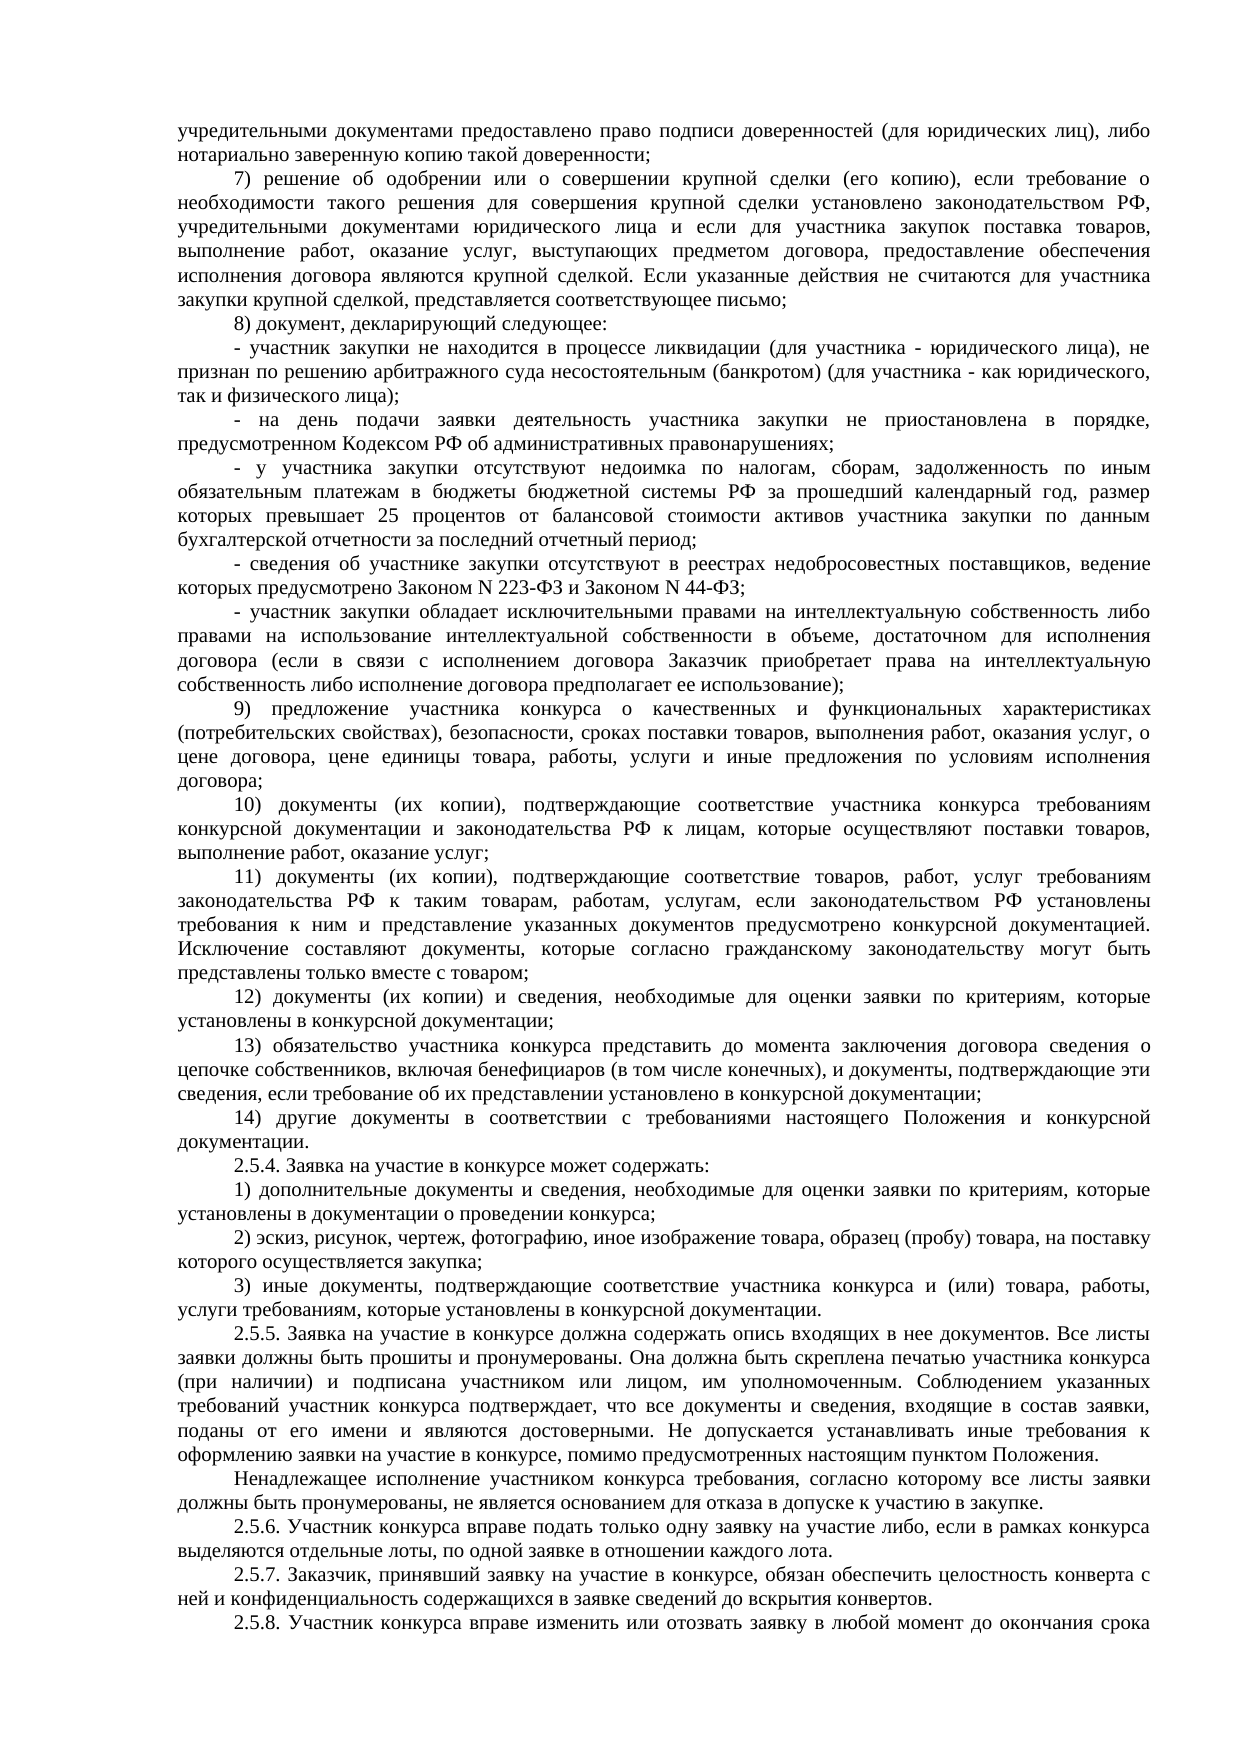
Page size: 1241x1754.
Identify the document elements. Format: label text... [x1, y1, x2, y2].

text 14) другие документы в соответствии с требованиями настоящего Положения и конкурсной документации. [177, 1105, 1152, 1153]
text - сведения об участнике закупки отсутствуют в реестрах недобросовестных поставщиков, ведение которых предусмотрено Законом N 223-ФЗ и Законом N 44-ФЗ; [177, 551, 1152, 599]
text 2.5.7. Заказчик, принявший заявку на участие в конкурсе, обязан обеспечить целостность конверта с ней и конфиденциальность содержащихся в заявке сведений до вскрытия конвертов. [177, 1562, 1152, 1610]
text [177, 118, 1152, 166]
text - участник закупки обладает исключительными правами на интеллектуальную собственность либо правами на использование интеллектуальной собственности в объеме, достаточном для исполнения договора (если в связи с исполнением договора Заказчик приобретает права на интеллектуальную собственность либо исполнение договора предполагает ее использование); [177, 599, 1152, 696]
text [177, 1610, 1152, 1634]
text 2.5.6. Участник конкурса вправе подать только одну заявку на участие либо, если в рамках конкурса выделяются отдельные лоты, по одной заявке в отношении каждого лота. [177, 1514, 1152, 1562]
text - участник закупки не находится в процессе ликвидации (для участника - юридического лица), не признан по решению арбитражного суда несостоятельным (банкротом) (для участника - как юридического, так и физического лица); [177, 335, 1152, 407]
text 10) документы (их копии), подтверждающие соответствие участника конкурса требованиям конкурсной документации и законодательства РФ к лицам, которые осуществляют поставки товаров, выполнение работ, оказание услуг; [177, 792, 1152, 864]
text - на день подачи заявки деятельность участника закупки не приостановлена в порядке, предусмотренном Кодексом РФ об административных правонарушениях; [177, 407, 1152, 455]
text - у участника закупки отсутствуют недоимка по налогам, сборам, задолженность по иным обязательным платежам в бюджеты бюджетной системы РФ за прошедший календарный год, размер которых превышает 25 процентов от балансовой стоимости активов участника закупки по данным бухгалтерской отчетности за последний отчетный период; [177, 455, 1152, 551]
text 13) обязательство участника конкурса представить до момента заключения договора сведения о цепочке собственников, включая бенефициаров (в том числе конечных), и документы, подтверждающие эти сведения, если требование об их представлении установлено в конкурсной документации; [177, 1032, 1152, 1105]
text 2) эскиз, рисунок, чертеж, фотографию, иное изображение товара, образец (пробу) товара, на поставку которого осуществляется закупка; [177, 1225, 1152, 1273]
text 9) предложение участника конкурса о качественных и функциональных характеристиках (потребительских свойствах), безопасности, сроках поставки товаров, выполнения работ, оказания услуг, о цене договора, цене единицы товара, работы, услуги и иные предложения по условиям исполнения договора; [177, 696, 1152, 792]
text 7) решение об одобрении или о совершении крупной сделки (его копию), если требование о необходимости такого решения для совершения крупной сделки установлено законодательством РФ, учредительными документами юридического лица и если для участника закупок поставка товаров, выполнение работ, оказание услуг, выступающих предметом договора, предоставление обеспечения исполнения договора являются крупной сделкой. Если указанные действия не считаются для участника закупки крупной сделкой, представляется соответствующее письмо; [177, 166, 1152, 311]
text 8) документ, декларирующий следующее: [177, 311, 1152, 335]
text 12) документы (их копии) и сведения, необходимые для оценки заявки по критериям, которые установлены в конкурсной документации; [177, 984, 1152, 1032]
text Ненадлежащее исполнение участником конкурса требования, согласно которому все листы заявки должны быть пронумерованы, не является основанием для отказа в допуске к участию в закупке. [177, 1466, 1152, 1514]
text 1) дополнительные документы и сведения, необходимые для оценки заявки по критериям, которые установлены в документации о проведении конкурса; [177, 1177, 1152, 1225]
text 2.5.5. Заявка на участие в конкурсе должна содержать опись входящих в нее документов. Все листы заявки должны быть прошиты и пронумерованы. Она должна быть скреплена печатью участника конкурса (при наличии) и подписана участником или лицом, им уполномоченным. Соблюдением указанных требований участник конкурса подтверждает, что все документы и сведения, входящие в состав заявки, поданы от его имени и являются достоверными. Не допускается устанавливать иные требования к оформлению заявки на участие в конкурсе, помимо предусмотренных настоящим пунктом Положения. [177, 1321, 1152, 1466]
text 2.5.4. Заявка на участие в конкурсе может содержать: [177, 1153, 1152, 1177]
text 11) документы (их копии), подтверждающие соответствие товаров, работ, услуг требованиям законодательства РФ к таким товарам, работам, услугам, если законодательством РФ установлены требования к ним и представление указанных документов предусмотрено конкурсной документацией. Исключение составляют документы, которые согласно гражданскому законодательству могут быть представлены только вместе с товаром; [177, 864, 1152, 984]
text 3) иные документы, подтверждающие соответствие участника конкурса и (или) товара, работы, услуги требованиям, которые установлены в конкурсной документации. [177, 1273, 1152, 1321]
